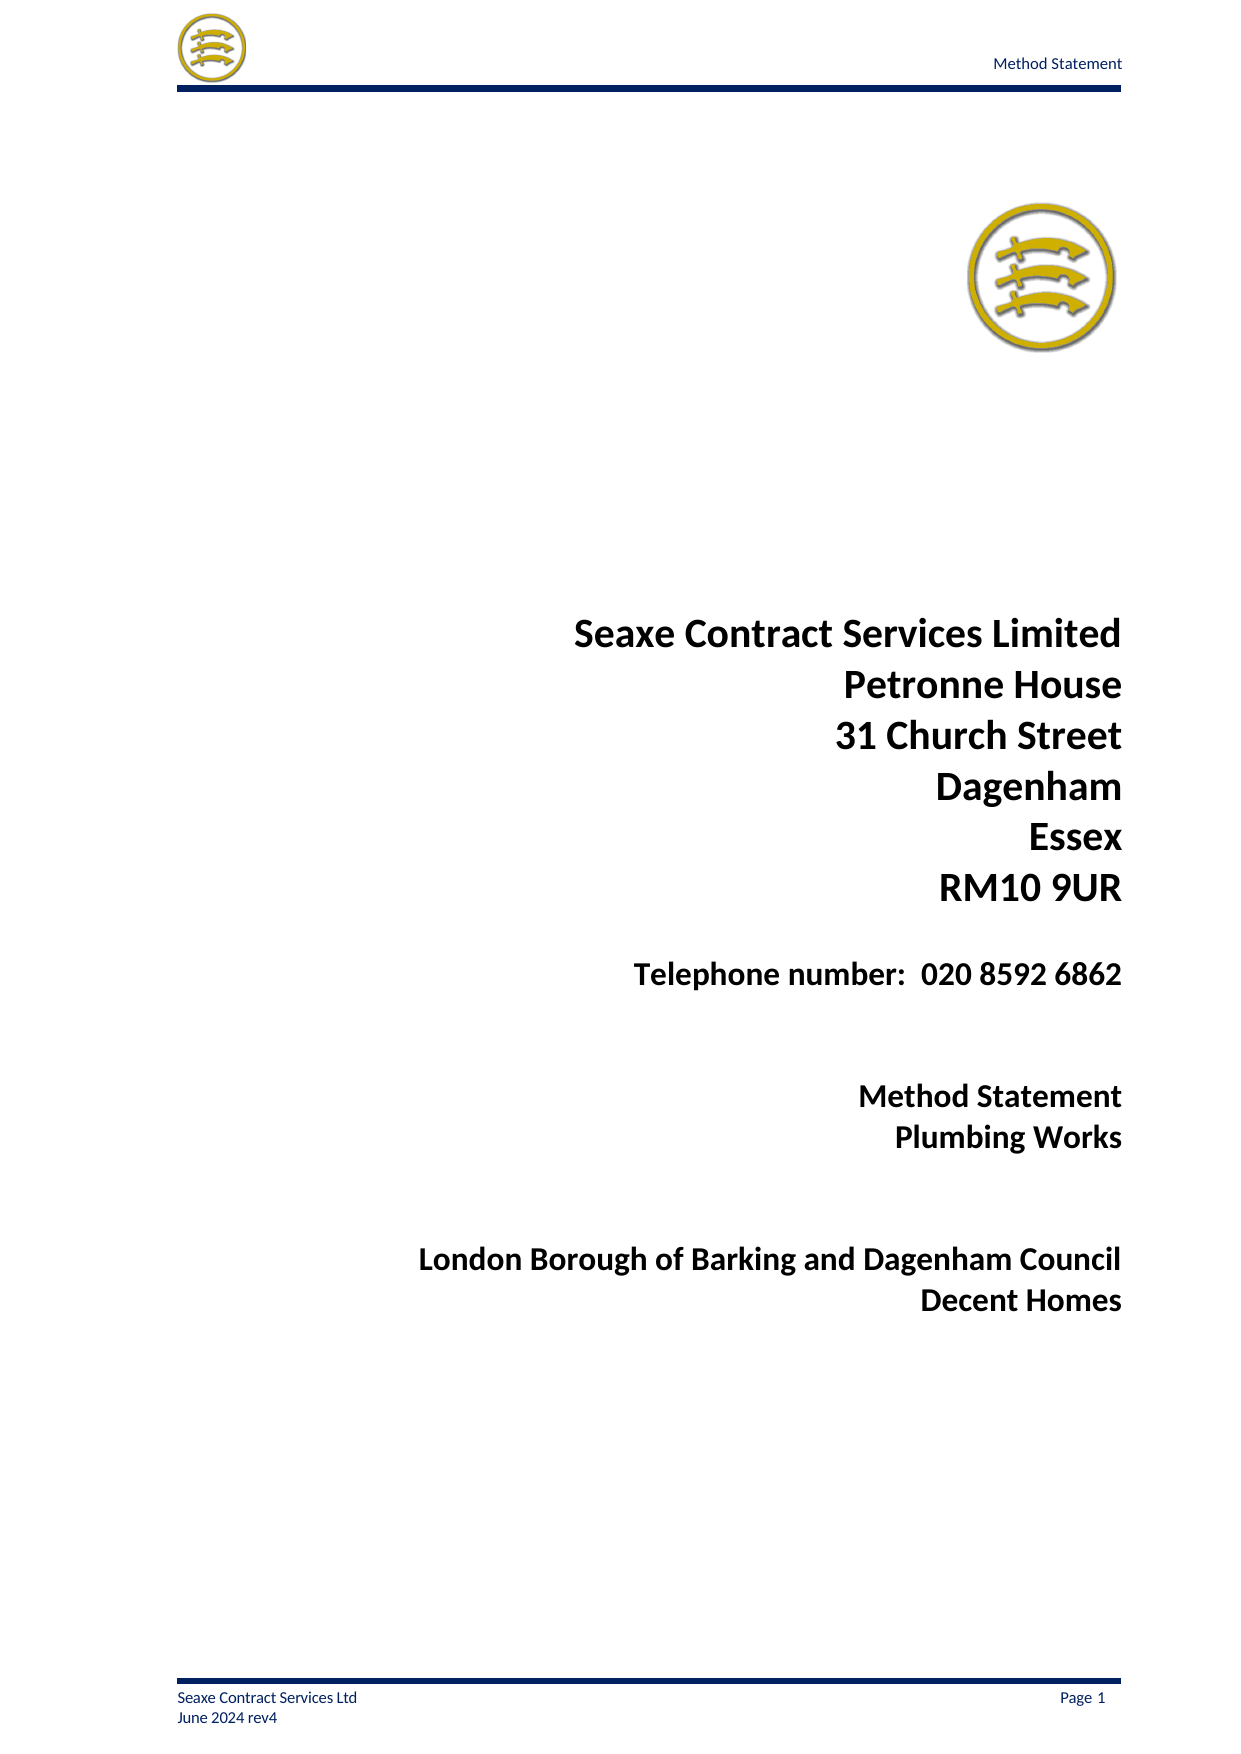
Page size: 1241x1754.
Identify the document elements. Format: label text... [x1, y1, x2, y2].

text Method Statement [177, 1075, 1122, 1116]
text London Borough of Barking and Dagenham Council [177, 1238, 1122, 1279]
title RM10 9UR [177, 861, 1122, 912]
title Dagenham [177, 759, 1122, 810]
picture [966, 202, 1117, 353]
title 31 Church Street [177, 709, 1122, 759]
text Decent Homes [177, 1279, 1122, 1319]
picture [177, 13, 247, 83]
title Seaxe Contract Services Limited [177, 607, 1122, 658]
title Telephone number: 020 8592 6862 [177, 953, 1122, 993]
title Essex [177, 810, 1122, 861]
title Petronne House [177, 658, 1122, 709]
text Plumbing Works [177, 1116, 1122, 1156]
